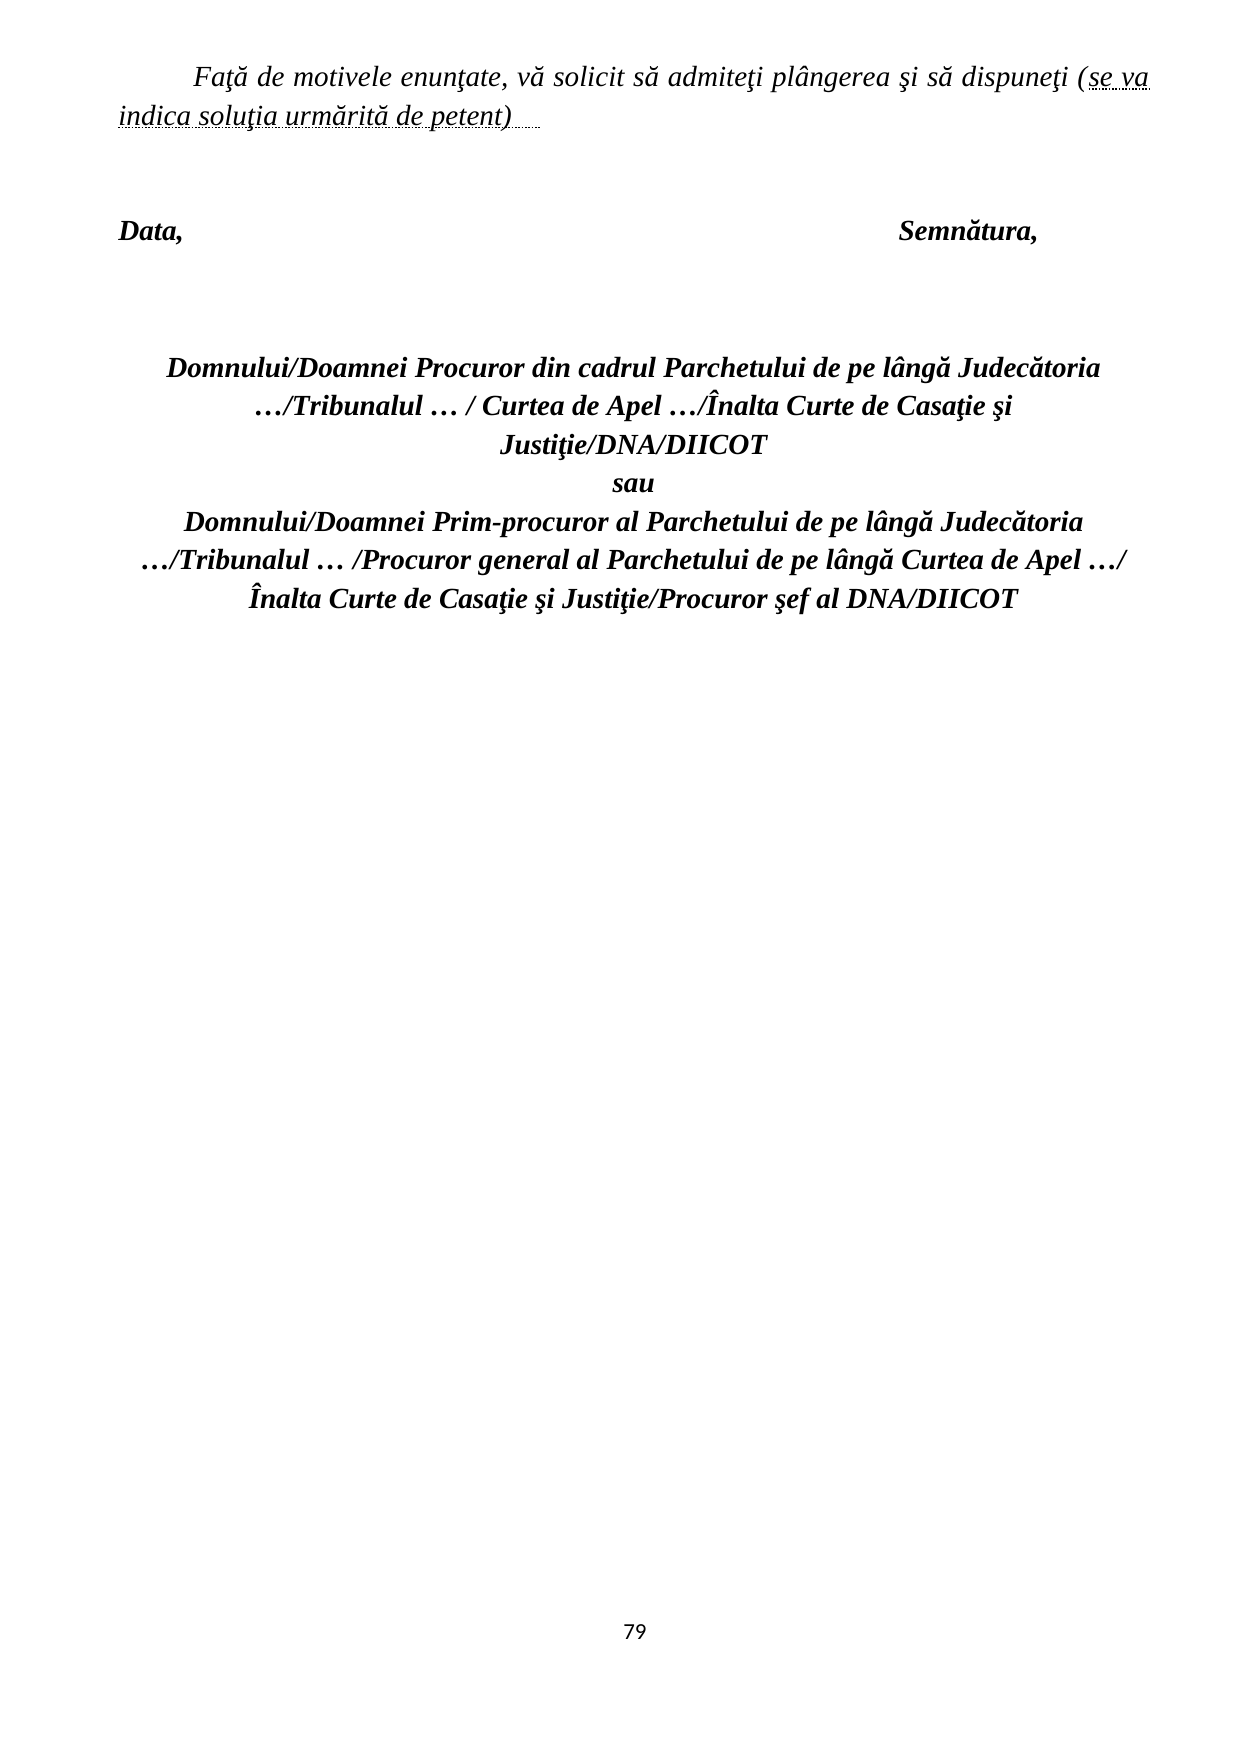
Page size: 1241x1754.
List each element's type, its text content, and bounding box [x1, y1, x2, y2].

text Domnului/Doamnei Procuror din cadrul Parchetului de pe lângă Judecătoria …/Tribunalul … / Curtea de Apel …/Înalta Curte de Casaţie şi Justiţie/DNA/DIICOT [118, 350, 1152, 460]
text Faţă de motivele enunţate, vă solicit să admiteţi plângerea şi să dispuneţi (se va indica soluţia urmărită de petent) [118, 59, 1152, 131]
text sau [118, 465, 1152, 499]
text Data, Semnătura, [118, 213, 1152, 247]
text Domnului/Doamnei Prim-procuror al Parchetului de pe lângă Judecătoria …/Tribunalul … /Procuror general al Parchetului de pe lângă Curtea de Apel …/ Înalta Curte de Casaţie şi Justiţie/Procuror şef al DNA/DIICOT [118, 504, 1152, 614]
